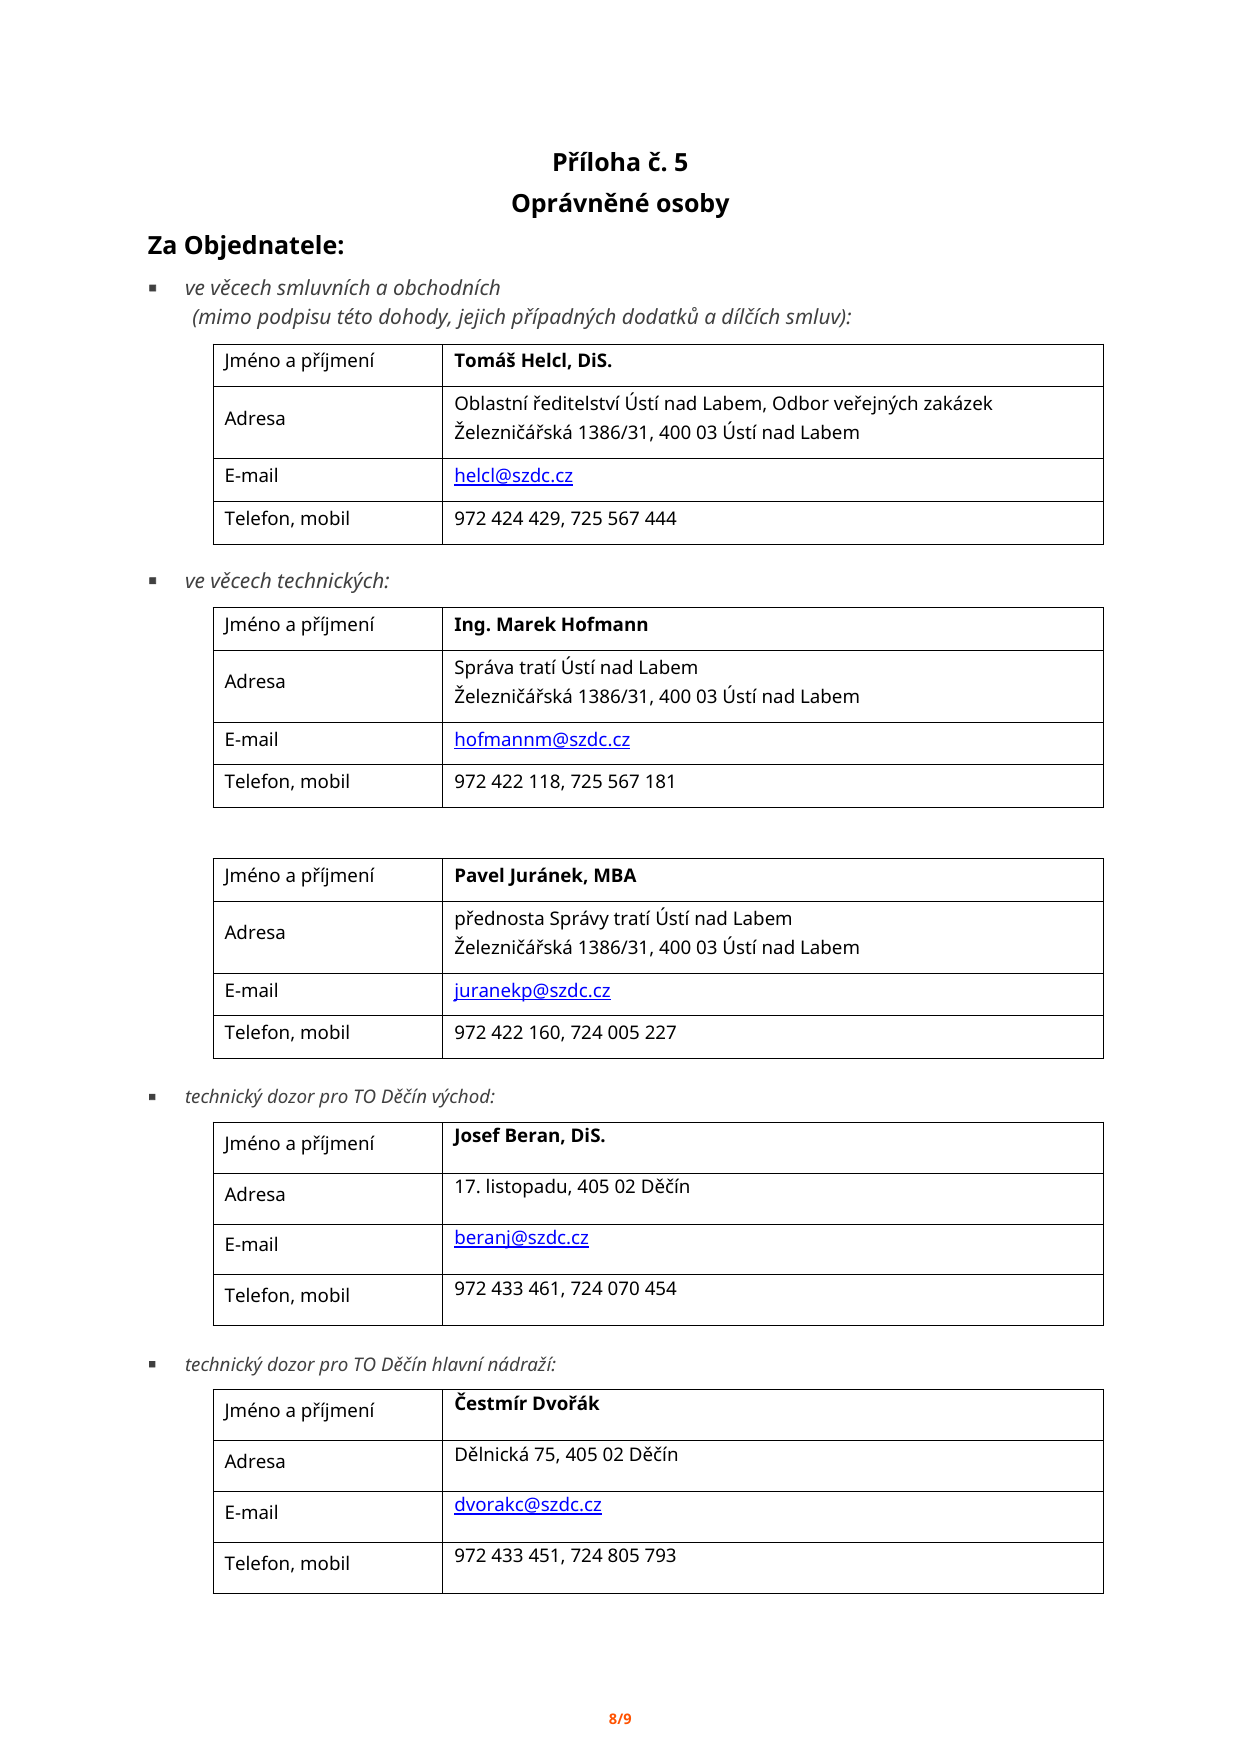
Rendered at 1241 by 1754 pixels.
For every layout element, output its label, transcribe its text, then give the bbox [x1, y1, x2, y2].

table_header Jméno a příjmení [214, 345, 442, 386]
table_cell 972 424 429, 725 567 444 [443, 502, 1103, 543]
table_cell dvorakc@szdc.cz [443, 1492, 1103, 1542]
table_cell Telefon, mobil [214, 1543, 442, 1593]
table_cell Správa tratí Ústí nad Labem Železničářská 1386/31, 400 03 Ústí nad Labem [443, 651, 1103, 722]
table_cell 972 422 118, 725 567 181 [443, 765, 1103, 807]
table_cell Adresa [214, 651, 442, 722]
table_cell 972 422 160, 724 005 227 [443, 1016, 1103, 1058]
table_cell Adresa [214, 902, 442, 973]
subtitle ve věcech smluvních a obchodních [148, 273, 1093, 302]
table_cell E-mail [214, 723, 442, 764]
text Příloha č. 5 [148, 148, 1093, 177]
table_cell hofmannm@szdc.cz [443, 723, 1103, 764]
table_cell E-mail [214, 1492, 442, 1542]
table_cell beranj@szdc.cz [443, 1225, 1103, 1274]
subtitle technický dozor pro TO Děčín východ: [148, 1080, 1093, 1109]
table_cell Telefon, mobil [214, 502, 442, 543]
table_header Jméno a příjmení [214, 859, 442, 901]
table_cell 972 433 451, 724 805 793 [443, 1543, 1103, 1593]
table_cell Oblastní ředitelství Ústí nad Labem, Odbor veřejných zakázek Železničářská 1386/31, 400 03 Ústí nad Labem [443, 387, 1103, 458]
table_cell juranekp@szdc.cz [443, 974, 1103, 1015]
table_cell 972 433 461, 724 070 454 [443, 1275, 1103, 1325]
table_header Jméno a příjmení [214, 608, 442, 650]
table_cell přednosta Správy tratí Ústí nad Labem Železničářská 1386/31, 400 03 Ústí nad Labem [443, 902, 1103, 973]
table_cell 17. listopadu, 405 02 Děčín [443, 1174, 1103, 1223]
table_cell Adresa [214, 387, 442, 458]
table_header Pavel Juránek, MBA [443, 859, 1103, 901]
table_cell Adresa [214, 1174, 442, 1223]
table_cell Dělnická 75, 405 02 Děčín [443, 1441, 1103, 1491]
table_cell Telefon, mobil [214, 1016, 442, 1058]
table_header Čestmír Dvořák [443, 1390, 1103, 1440]
table_header Ing. Marek Hofmann [443, 608, 1103, 650]
table_cell E-mail [214, 459, 442, 501]
subtitle (mimo podpisu této dohody, jejich případných dodatků a dílčích smluv): [148, 302, 1093, 331]
text Oprávněné osoby [148, 189, 1093, 218]
table_cell E-mail [214, 974, 442, 1015]
table_header Josef Beran, DiS. [443, 1123, 1103, 1172]
table_header Tomáš Helcl, DiS. [443, 345, 1103, 386]
text Za Objednatele: [148, 231, 1093, 260]
table_cell helcl@szdc.cz [443, 459, 1103, 501]
table_cell Telefon, mobil [214, 765, 442, 807]
table_cell E-mail [214, 1225, 442, 1274]
table_cell Adresa [214, 1441, 442, 1491]
table_header Jméno a příjmení [214, 1123, 442, 1172]
table_header Jméno a příjmení [214, 1390, 442, 1440]
subtitle technický dozor pro TO Děčín hlavní nádraží: [148, 1347, 1093, 1376]
table_cell Telefon, mobil [214, 1275, 442, 1325]
subtitle ve věcech technických: [148, 565, 1093, 594]
